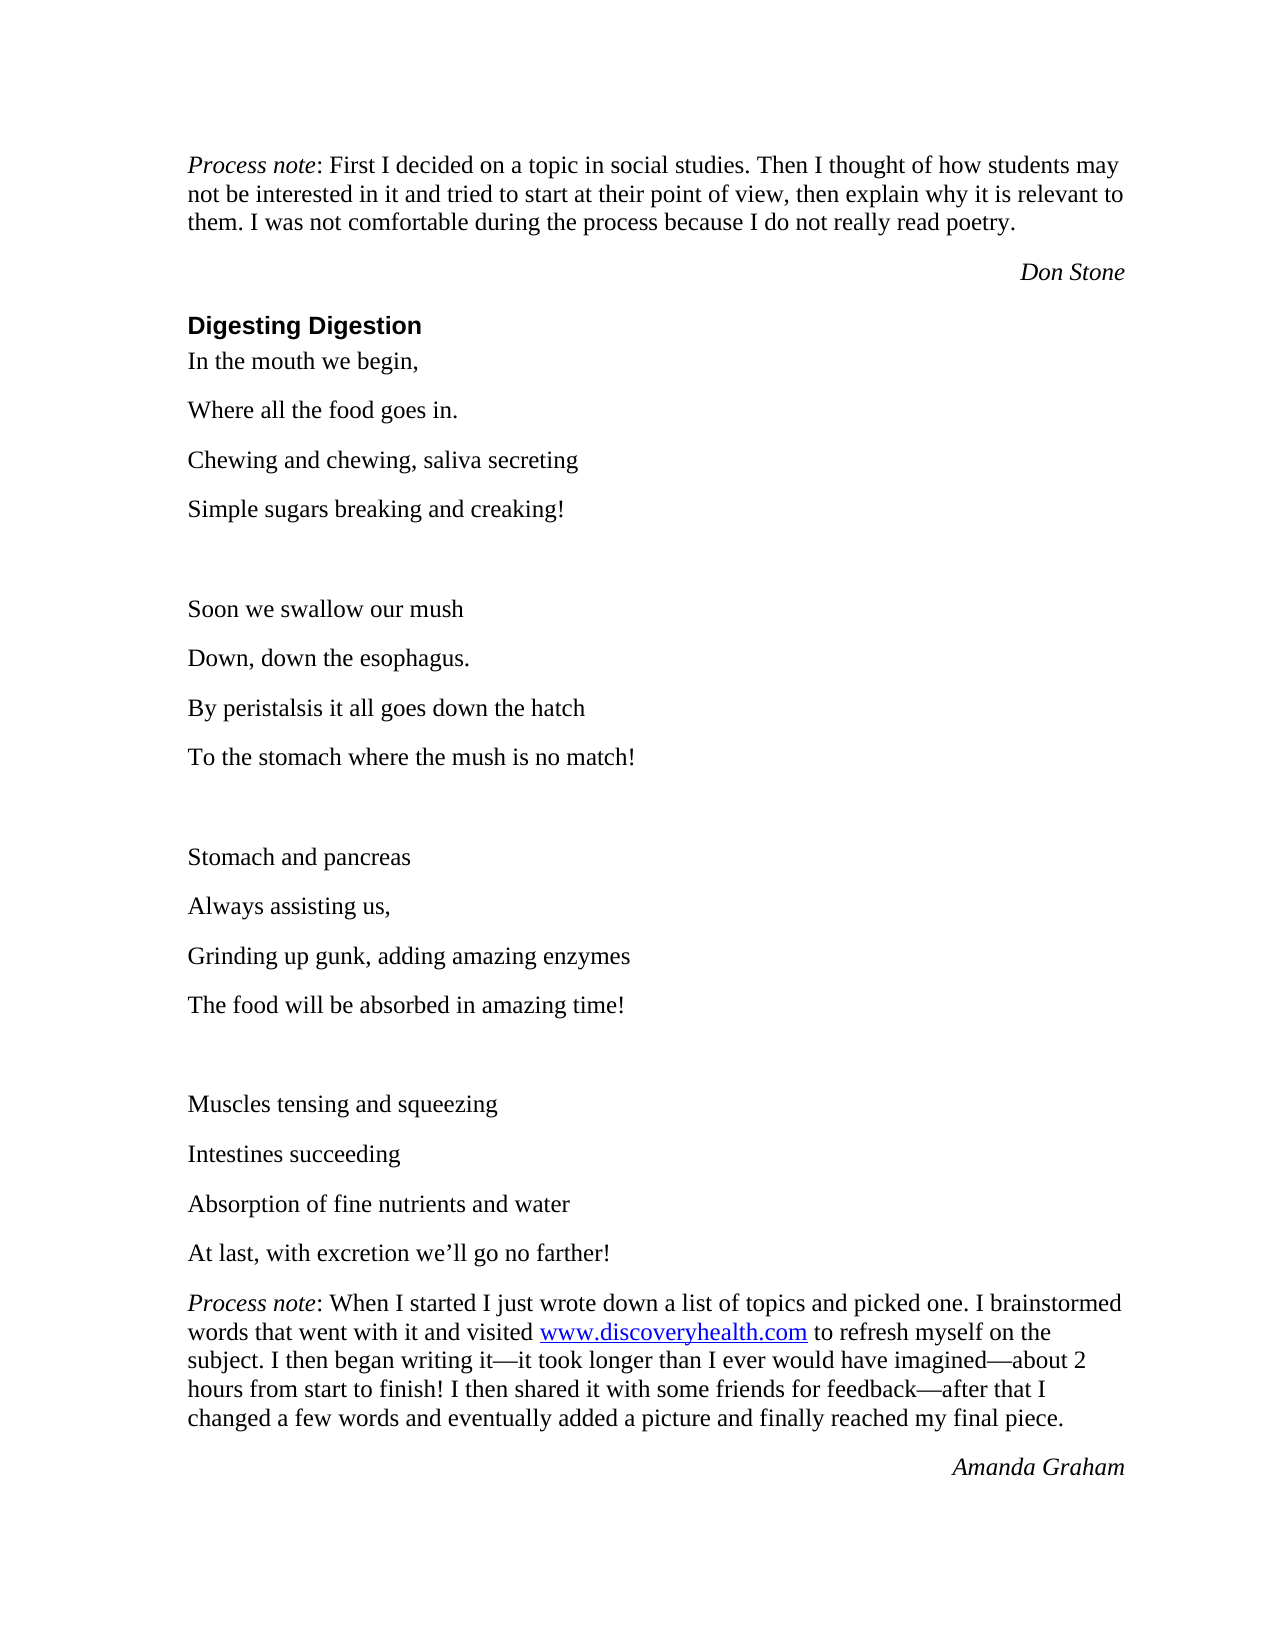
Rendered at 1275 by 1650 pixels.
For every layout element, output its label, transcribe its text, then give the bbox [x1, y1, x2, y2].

text Chewing and chewing, saliva secreting [187, 445, 1125, 474]
text Muscles tensing and squeezing [187, 1089, 1125, 1118]
text Absorption of fine nutrients and water [187, 1189, 1125, 1217]
subtitle Digesting Digestion [187, 311, 1125, 339]
text Down, down the esophagus. [187, 643, 1125, 672]
text The food will be absorbed in amazing time! [187, 990, 1125, 1019]
text In the mouth we begin, [187, 346, 1125, 374]
text Grinding up gunk, adding amazing enzymes [187, 941, 1125, 969]
text Soon we swallow our mush [187, 594, 1125, 622]
text Simple sugars breaking and creaking! [187, 494, 1125, 523]
text Process note: When I started I just wrote down a list of topics and picked one. I brainstormed words that went with it and visited www.discoveryhealth.com to refresh myself on the subject. I then began writing it—it took longer than I ever would have imagined—about 2 hours from start to finish! I then shared it with some friends for feedback—after that I changed a few words and eventually added a picture and finally reached my final piece. [187, 1288, 1125, 1432]
text To the stomach where the mush is no match! [187, 742, 1125, 771]
text Process note: First I decided on a topic in social studies. Then I thought of how students may not be interested in it and tried to start at their point of view, then explain why it is relevant to them. I was not comfortable during the process because I do not really read poetry. [187, 150, 1125, 236]
text At last, with excretion we’ll go no farther! [187, 1238, 1125, 1267]
text Don Stone [187, 257, 1125, 286]
text By peristalsis it all goes down the hatch [187, 693, 1125, 722]
text Stomach and pancreas [187, 842, 1125, 870]
text Where all the food goes in. [187, 395, 1125, 424]
text Always assisting us, [187, 891, 1125, 920]
text Intestines succeeding [187, 1139, 1125, 1168]
text Amanda Graham [187, 1452, 1125, 1481]
